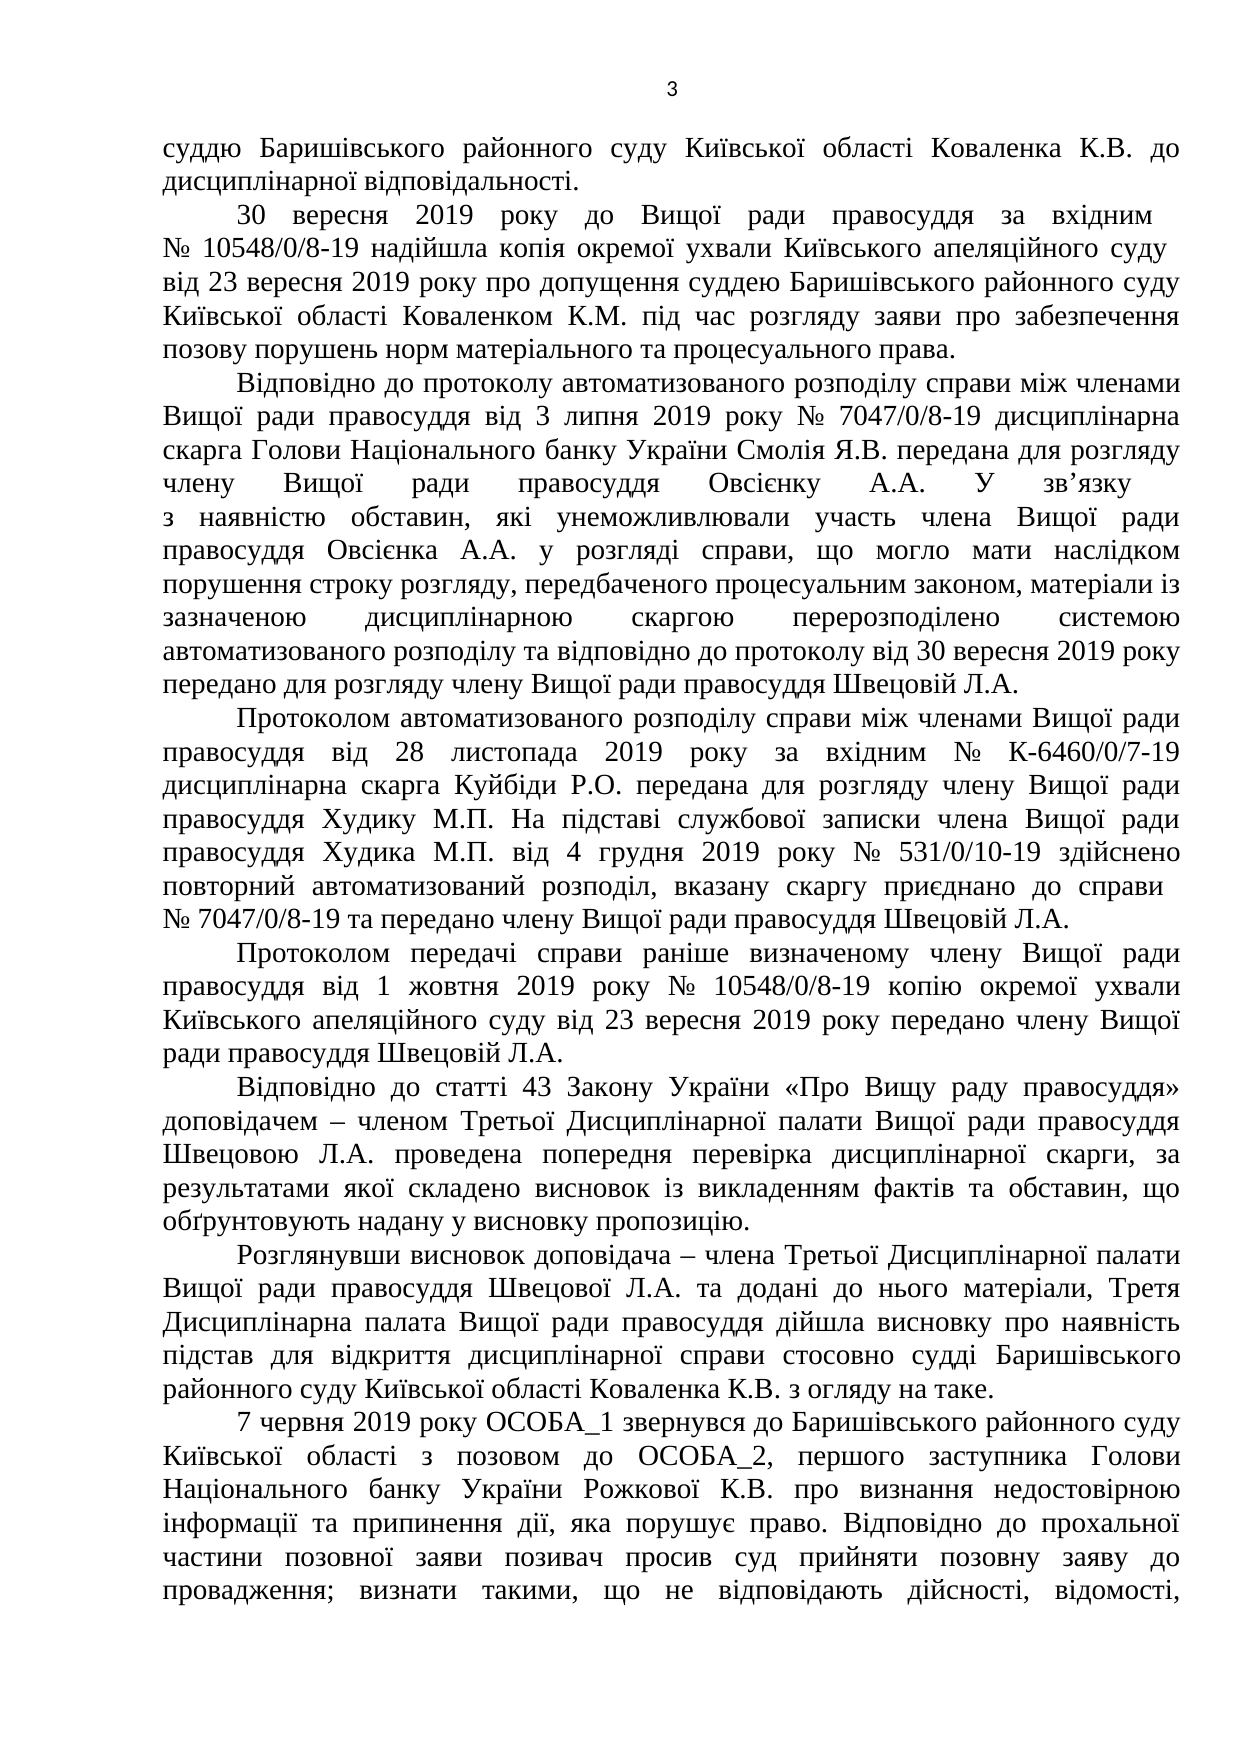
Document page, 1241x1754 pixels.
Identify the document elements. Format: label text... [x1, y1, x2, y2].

text Відповідно до протоколу автоматизованого розподілу справи між членами Вищої ради правосуддя від 3 липня 2019 року № 7047/0/8-19 дисциплінарна скарга Голови Національного банку України Смолія Я.В. передана для розгляду члену Вищої ради правосуддя Овсієнку А.А. У зв’язку з наявністю обставин, які унеможливлювали участь члена Вищої ради правосуддя Овсієнка А.А. у розгляді справи, що могло мати наслідком порушення строку розгляду, передбаченого процесуальним законом, матеріали із зазначеною дисциплінарною скаргою перерозподілено системою автоматизованого розподілу та відповідно до протоколу від 30 вересня 2019 року передано для розгляду члену Вищої ради правосуддя Швецовій Л.А. [162, 365, 1181, 700]
text Протоколом автоматизованого розподілу справи між членами Вищої ради правосуддя від 28 листопада 2019 року за вхідним № К-6460/0/7-19 дисциплінарна скарга Куйбіди Р.О. передана для розгляду члену Вищої ради правосуддя Худику М.П. На підставі службової записки члена Вищої ради правосуддя Худика М.П. від 4 грудня 2019 року № 531/0/10-19 здійснено повторний автоматизований розподіл, вказану скаргу приєднано до справи № 7047/0/8-19 та передано члену Вищої ради правосуддя Швецовій Л.А. [162, 700, 1181, 935]
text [162, 130, 1181, 197]
text Відповідно до статті 43 Закону України «Про Вищу раду правосуддя» доповідачем – членом Третьої Дисциплінарної палати Вищої ради правосуддя Швецовою Л.А. проведена попередня перевірка дисциплінарної скарги, за результатами якої складено висновок із викладенням фактів та обставин, що обґрунтовують надану у висновку пропозицію. [162, 1069, 1181, 1237]
text Протоколом передачі справи раніше визначеному члену Вищої ради правосуддя від 1 жовтня 2019 року № 10548/0/8-19 копію окремої ухвали Київського апеляційного суду від 23 вересня 2019 року передано члену Вищої ради правосуддя Швецовій Л.А. [162, 935, 1181, 1069]
text Розглянувши висновок доповідача – члена Третьої Дисциплінарної палати Вищої ради правосуддя Швецової Л.А. та додані до нього матеріали, Третя Дисциплінарна палата Вищої ради правосуддя дійшла висновку про наявність підстав для відкриття дисциплінарної справи стосовно судді Баришівського районного суду Київської області Коваленка К.В. з огляду на таке. [162, 1237, 1181, 1404]
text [162, 1404, 1181, 1606]
text 30 вересня 2019 року до Вищої ради правосуддя за вхідним № 10548/0/8-19 надійшла копія окремої ухвали Київського апеляційного суду від 23 вересня 2019 року про допущення суддею Баришівського районного суду Київської області Коваленком К.М. під час розгляду заяви про забезпечення позову порушень норм матеріального та процесуального права. [162, 197, 1181, 365]
